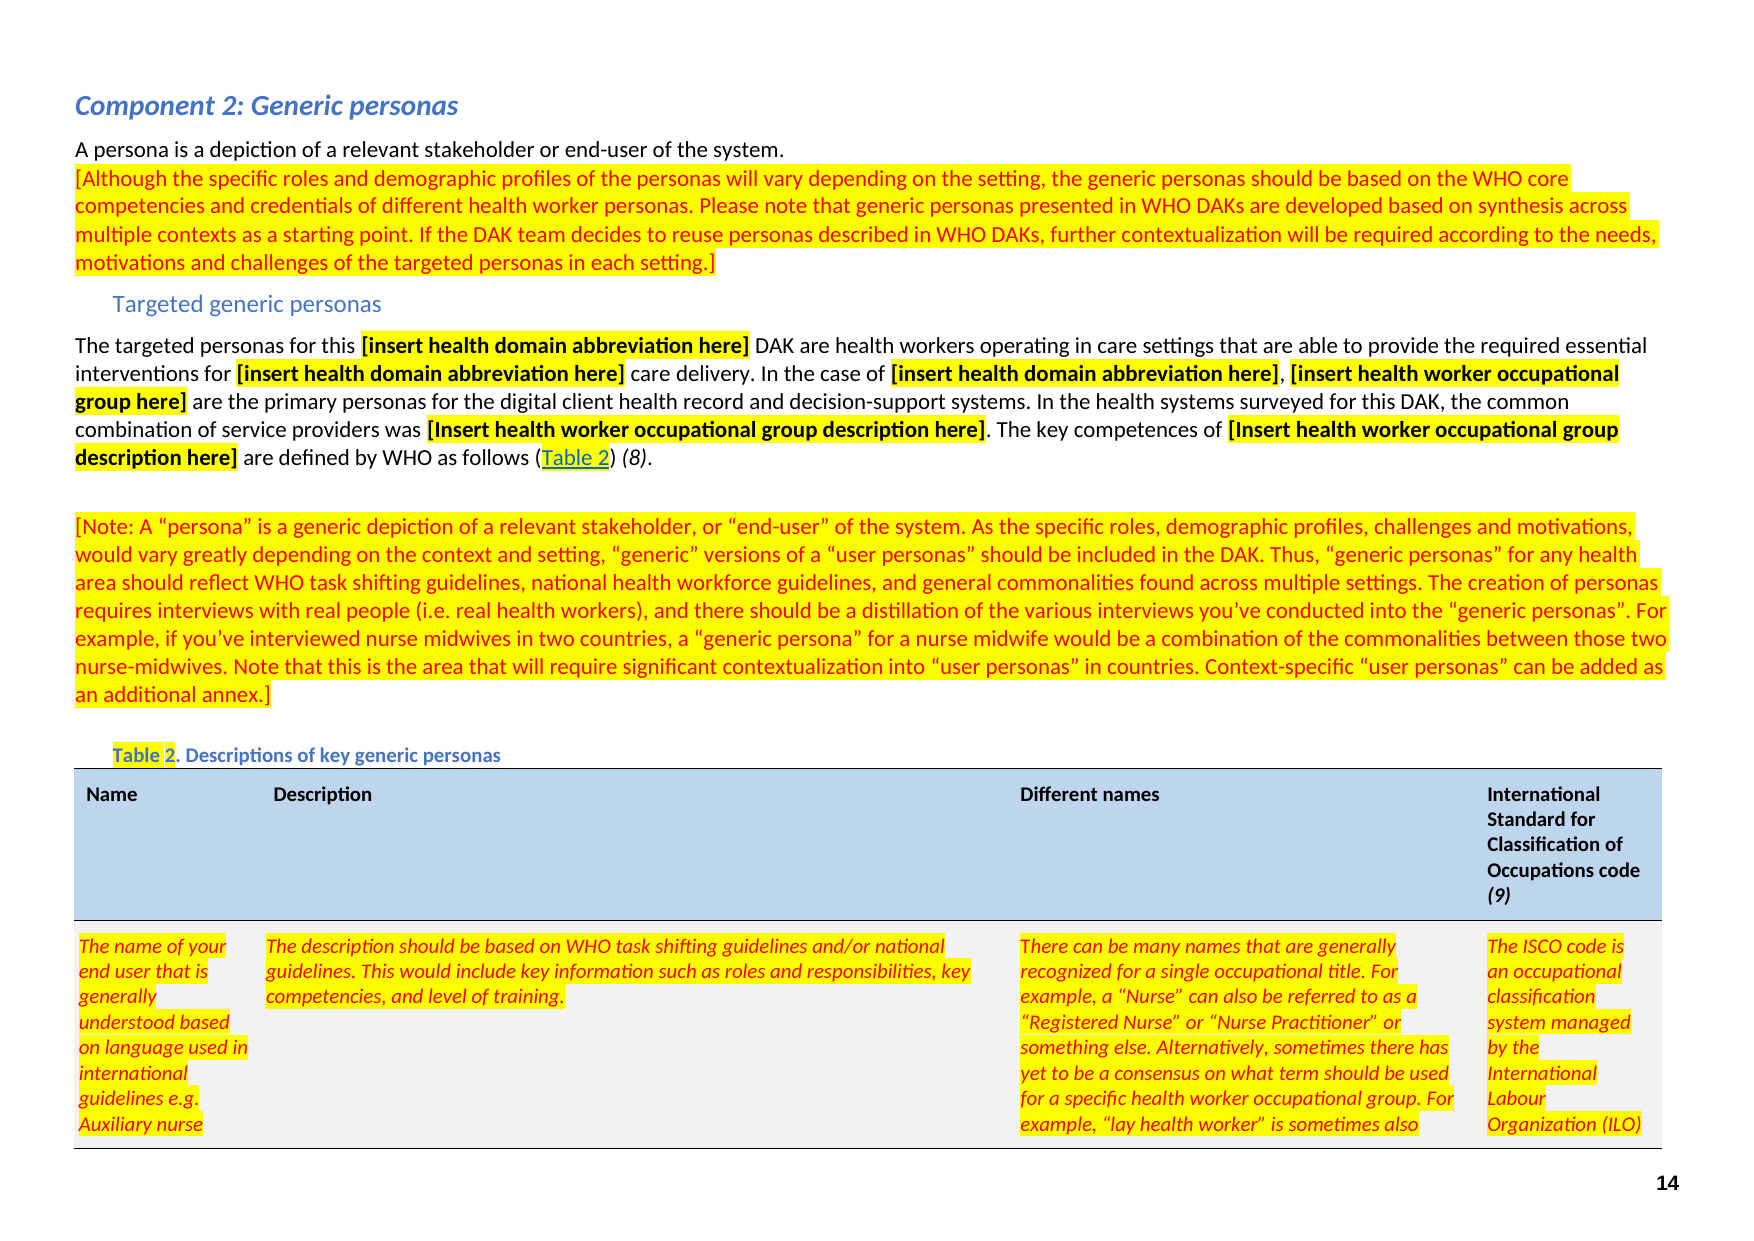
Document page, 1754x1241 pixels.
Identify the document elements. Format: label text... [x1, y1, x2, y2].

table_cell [74, 921, 261, 1148]
text Table 2. Descriptions of key generic personas [175, 742, 1679, 768]
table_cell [261, 921, 1008, 1148]
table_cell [1008, 921, 1475, 1148]
text [Although the specific roles and demographic profiles of the personas will vary depending on the setting, the generic personas should be based on the WHO core competencies and credentials of different health worker personas. Please note that generic personas presented in WHO DAKs are developed based on synthesis across multiple contexts as a starting point. If the DAK team decides to reuse personas described in WHO DAKs, further contextualization will be required according to the needs, motivations and challenges of the targeted personas in each setting.] [716, 164, 1679, 276]
table_header Different names [1008, 769, 1475, 920]
table_header Name [74, 769, 261, 920]
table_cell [1475, 921, 1662, 1148]
text [Note: A “persona” is a generic depiction of a relevant stakeholder, or “end-user” of the system. As the specific roles, demographic profiles, challenges and motivations, would vary greatly depending on the context and setting, “generic” versions of a “user personas” should be included in the DAK. Thus, “generic personas” for any health area should reflect WHO task shifting guidelines, national health workforce guidelines, and general commonalities found across multiple settings. The creation of personas requires interviews with real people (i.e. real health workers), and there should be a distillation of the various interviews you’ve conducted into the “generic personas”. For example, if you’ve interviewed nurse midwives in two countries, a “generic persona” for a nurse midwife would be a combination of the commonalities between those two nurse-midwives. Note that this is the area that will require significant contextualization into “user personas” in countries. Context-specific “user personas” can be added as an additional annex.] [271, 512, 1679, 708]
text The targeted personas for this [insert health domain abbreviation here] DAK are health workers operating in care settings that are able to provide the required essential interventions for [insert health domain abbreviation here] care delivery. In the case of [insert health domain abbreviation here], [insert health worker occupational group here] are the primary personas for the digital client health record and decision-support systems. In the health systems surveyed for this DAK, the common combination of service providers was [Insert health worker occupational group description here]. The key competences of [Insert health worker occupational group description here] are defined by WHO as follows (Table 2) (8). [75, 331, 1679, 471]
text A persona is a depiction of a relevant stakeholder or end-user of the system. [75, 136, 1679, 164]
table_header International Standard for Classification of Occupations code (9) [1475, 769, 1662, 920]
subtitle Targeted generic personas [112, 288, 1679, 319]
table_header Description [261, 769, 1008, 920]
subtitle Component 2: Generic personas [75, 87, 1679, 123]
